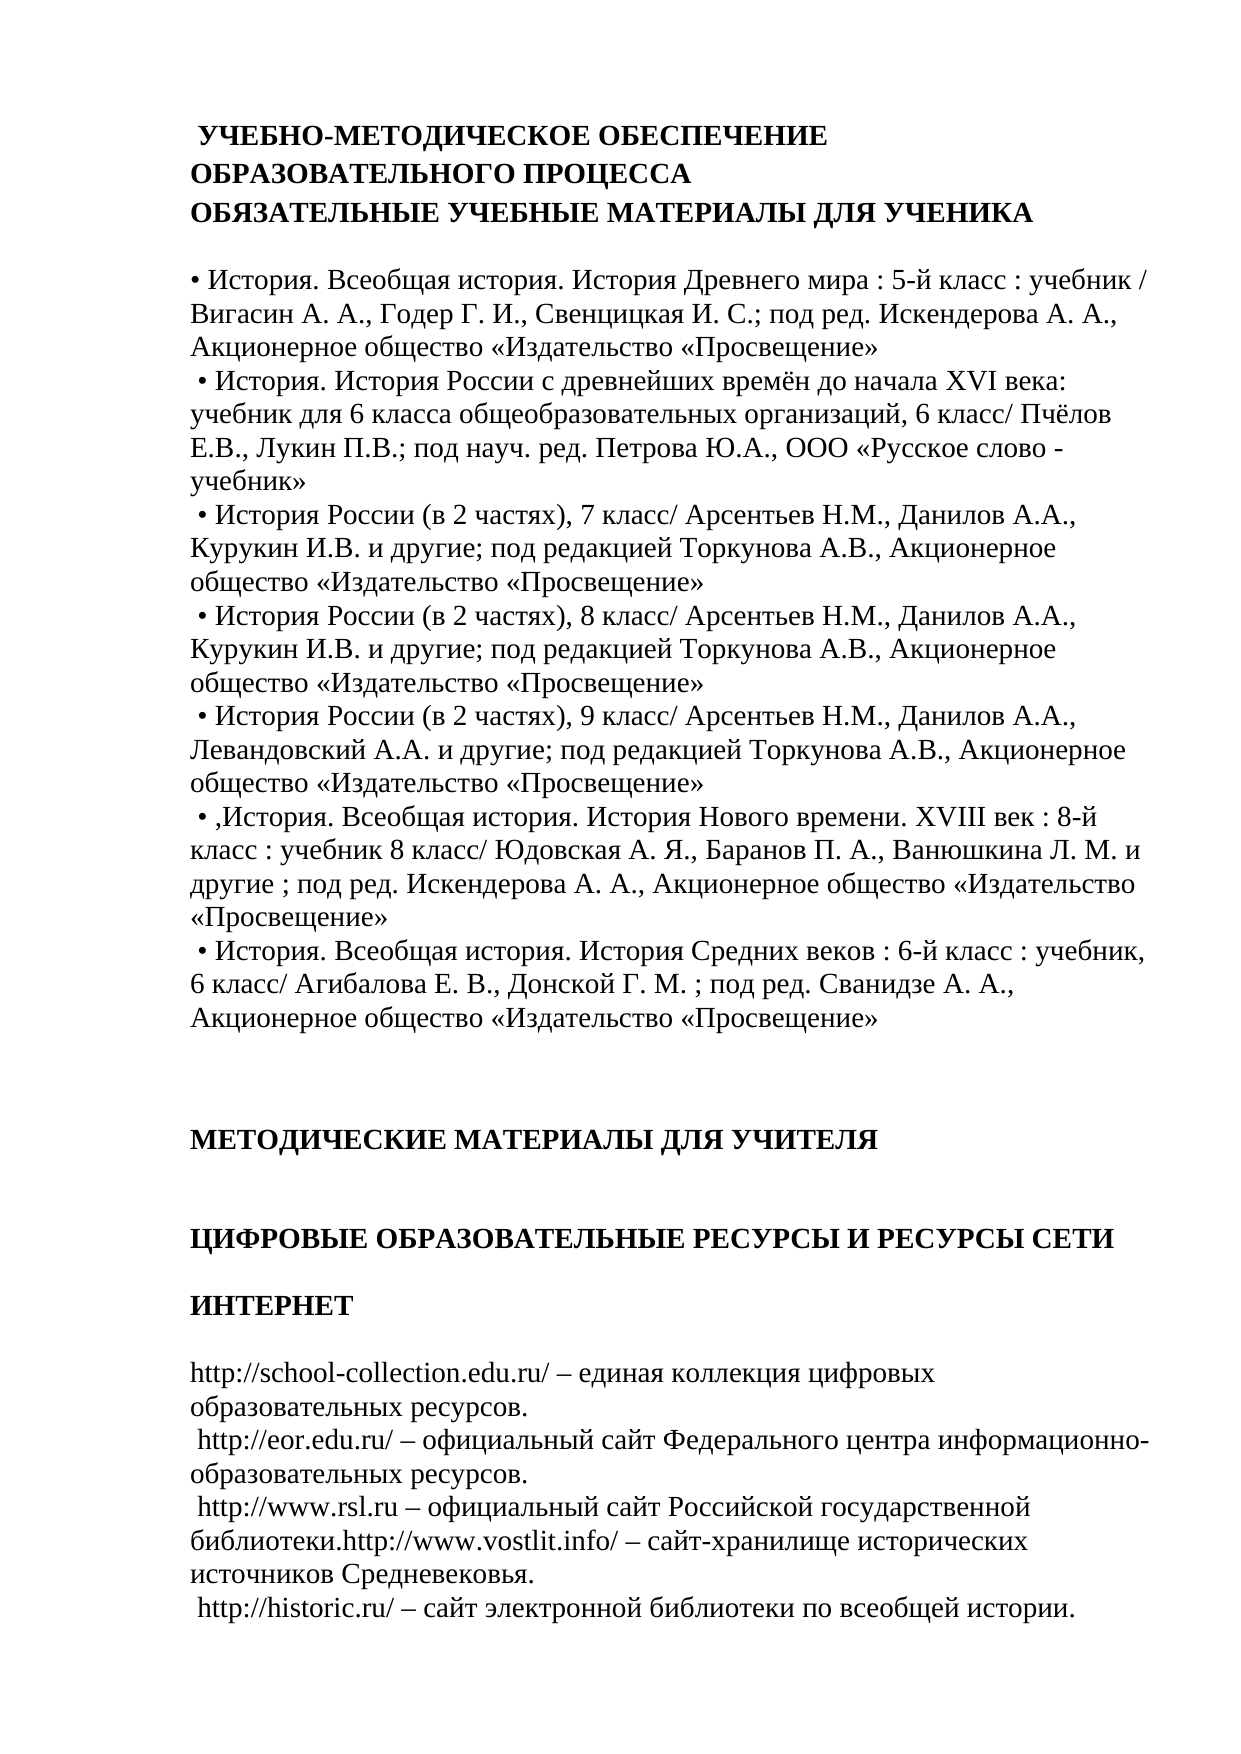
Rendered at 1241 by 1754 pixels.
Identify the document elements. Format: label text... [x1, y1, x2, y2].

text УЧЕБНО-МЕТОДИЧЕСКОЕ ОБЕСПЕЧЕНИЕ ОБРАЗОВАТЕЛЬНОГО ПРОЦЕССА [190, 118, 1152, 190]
text МЕТОДИЧЕСКИЕ МАТЕРИАЛЫ ДЛЯ УЧИТЕЛЯ [190, 1122, 1152, 1156]
text ОБЯЗАТЕЛЬНЫЕ УЧЕБНЫЕ МАТЕРИАЛЫ ДЛЯ УЧЕНИКА [190, 195, 1152, 229]
text • История. Всеобщая история. История Древнего мира : 5-й класс : учебник / Вигасин А. А., Годер Г. И., Свенцицкая И. С.; под ред. Искендерова А. А., Акционерное общество «Издательство «Просвещение» • История. История России с древнейших времён до начала XVI века: учебник для 6 класса общеобразовательных организаций, 6 класс/ Пчёлов Е.В., Лукин П.В.; под науч. ред. Петрова Ю.А., ООО «Русское слово - учебник» • История России (в 2 частях), 7 класс/ Арсентьев Н.М., Данилов А.А., Курукин И.В. и другие; под редакцией Торкунова А.В., Акционерное общество «Издательство «Просвещение» • История России (в 2 частях), 8 класс/ Арсентьев Н.М., Данилов А.А., Курукин И.В. и другие; под редакцией Торкунова А.В., Акционерное общество «Издательство «Просвещение» • История России (в 2 частях), 9 класс/ Арсентьев Н.М., Данилов А.А., Левандовский А.А. и другие; под редакцией Торкунова А.В., Акционерное общество «Издательство «Просвещение» • ,История. Всеобщая история. История Нового времени. XVIII век : 8-й класс : учебник 8 класс/ Юдовская А. Я., Баранов П. А., Ванюшкина Л. М. и другие ; под ред. Искендерова А. А., Акционерное общество «Издательство «Просвещение» • История. Всеобщая история. История Средних веков : 6-й класс : учебник, 6 класс/ Агибалова Е. В., Донской Г. М. ; под ред. Сванидзе А. А., Акционерное общество «Издательство «Просвещение» [190, 262, 1152, 1034]
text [190, 1355, 1152, 1624]
text ЦИФРОВЫЕ ОБРАЗОВАТЕЛЬНЫЕ РЕСУРСЫ И РЕСУРСЫ СЕТИ ИНТЕРНЕТ [190, 1221, 1152, 1322]
